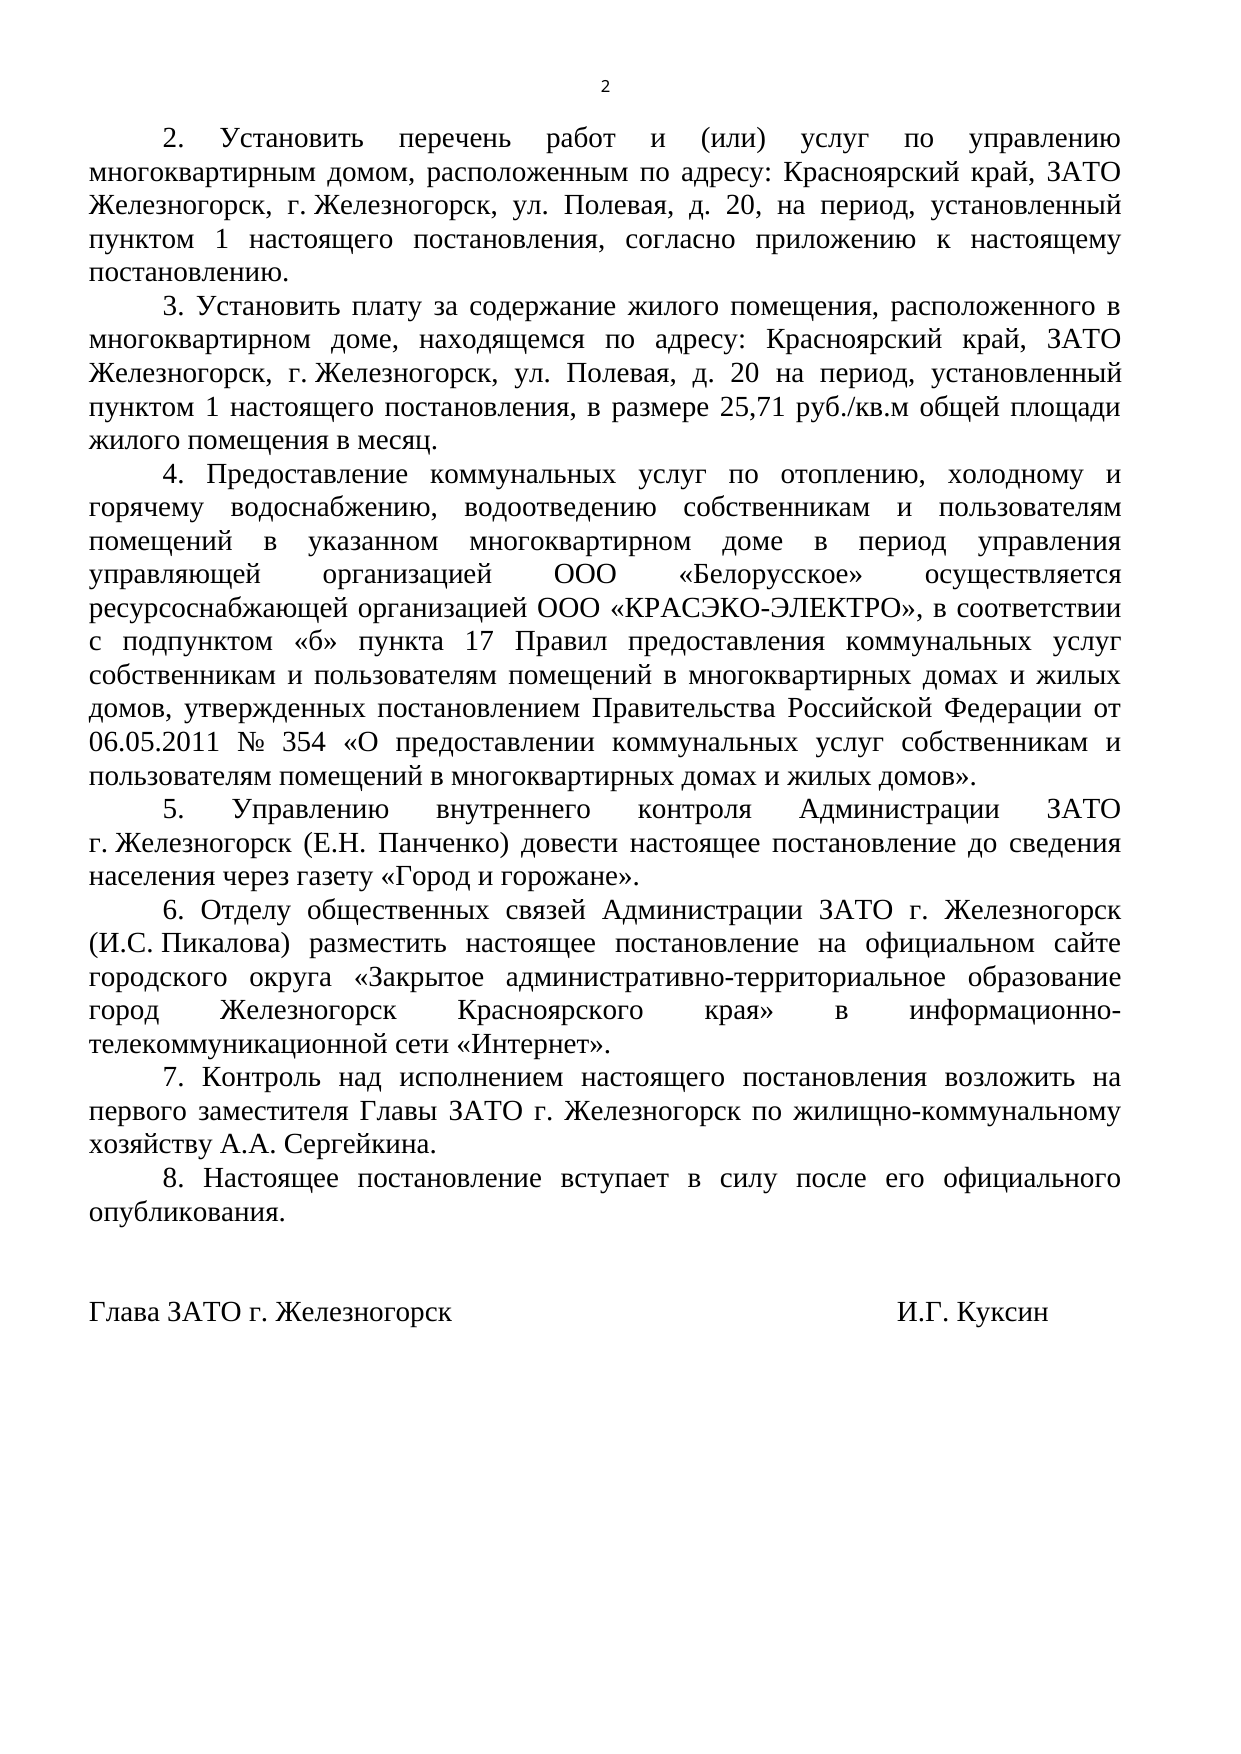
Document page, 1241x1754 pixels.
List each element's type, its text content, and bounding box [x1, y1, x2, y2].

text Глава ЗАТО г. Железногорск И.Г. Куксин [89, 1294, 1122, 1328]
title 5. Управлению внутреннего контроля Администрации ЗАТО г. Железногорск (Е.Н. Панченко) довести настоящее постановление до сведения населения через газету «Город и горожане». [89, 791, 1122, 892]
title 2. Установить перечень работ и (или) услуг по управлению многоквартирным домом, расположенным по адресу: Красноярский край, ЗАТО Железногорск, г. Железногорск, ул. Полевая, д. 20, на период, установленный пунктом 1 настоящего постановления, согласно приложению к настоящему постановлению. [89, 120, 1122, 288]
text 7. Контроль над исполнением настоящего постановления возложить на первого заместителя Главы ЗАТО г. Железногорск по жилищно-коммунальному хозяйству А.А. Сергейкина. [89, 1059, 1122, 1160]
text 6. Отделу общественных связей Администрации ЗАТО г. Железногорск (И.С. Пикалова) разместить настоящее постановление на официальном сайте городского округа «Закрытое административно-территориальное образование город Железногорск Красноярского края» в информационно-телекоммуникационной сети «Интернет». [89, 892, 1122, 1059]
text 3. Установить плату за содержание жилого помещения, расположенного в многоквартирном доме, находящемся по адресу: Красноярский край, ЗАТО Железногорск, г. Железногорск, ул. Полевая, д. 20 на период, установленный пунктом 1 настоящего постановления, в размере 25,71 руб./кв.м общей площади жилого помещения в месяц. [89, 288, 1122, 456]
text 4. Предоставление коммунальных услуг по отоплению, холодному и горячему водоснабжению, водоотведению собственникам и пользователям помещений в указанном многоквартирном доме в период управления управляющей организацией ООО «Белорусское» осуществляется ресурсоснабжающей организацией ООО «КРАСЭКО-ЭЛЕКТРО», в соответствии с подпунктом «б» пункта 17 Правил предоставления коммунальных услуг собственникам и пользователям помещений в многоквартирных домах и жилых домов, утвержденных постановлением Правительства Российской Федерации от 06.05.2011 № 354 «О предоставлении коммунальных услуг собственникам и пользователям помещений в многоквартирных домах и жилых домов». [89, 456, 1122, 791]
text 8. Настоящее постановление вступает в силу после его официального опубликования. [89, 1160, 1122, 1227]
